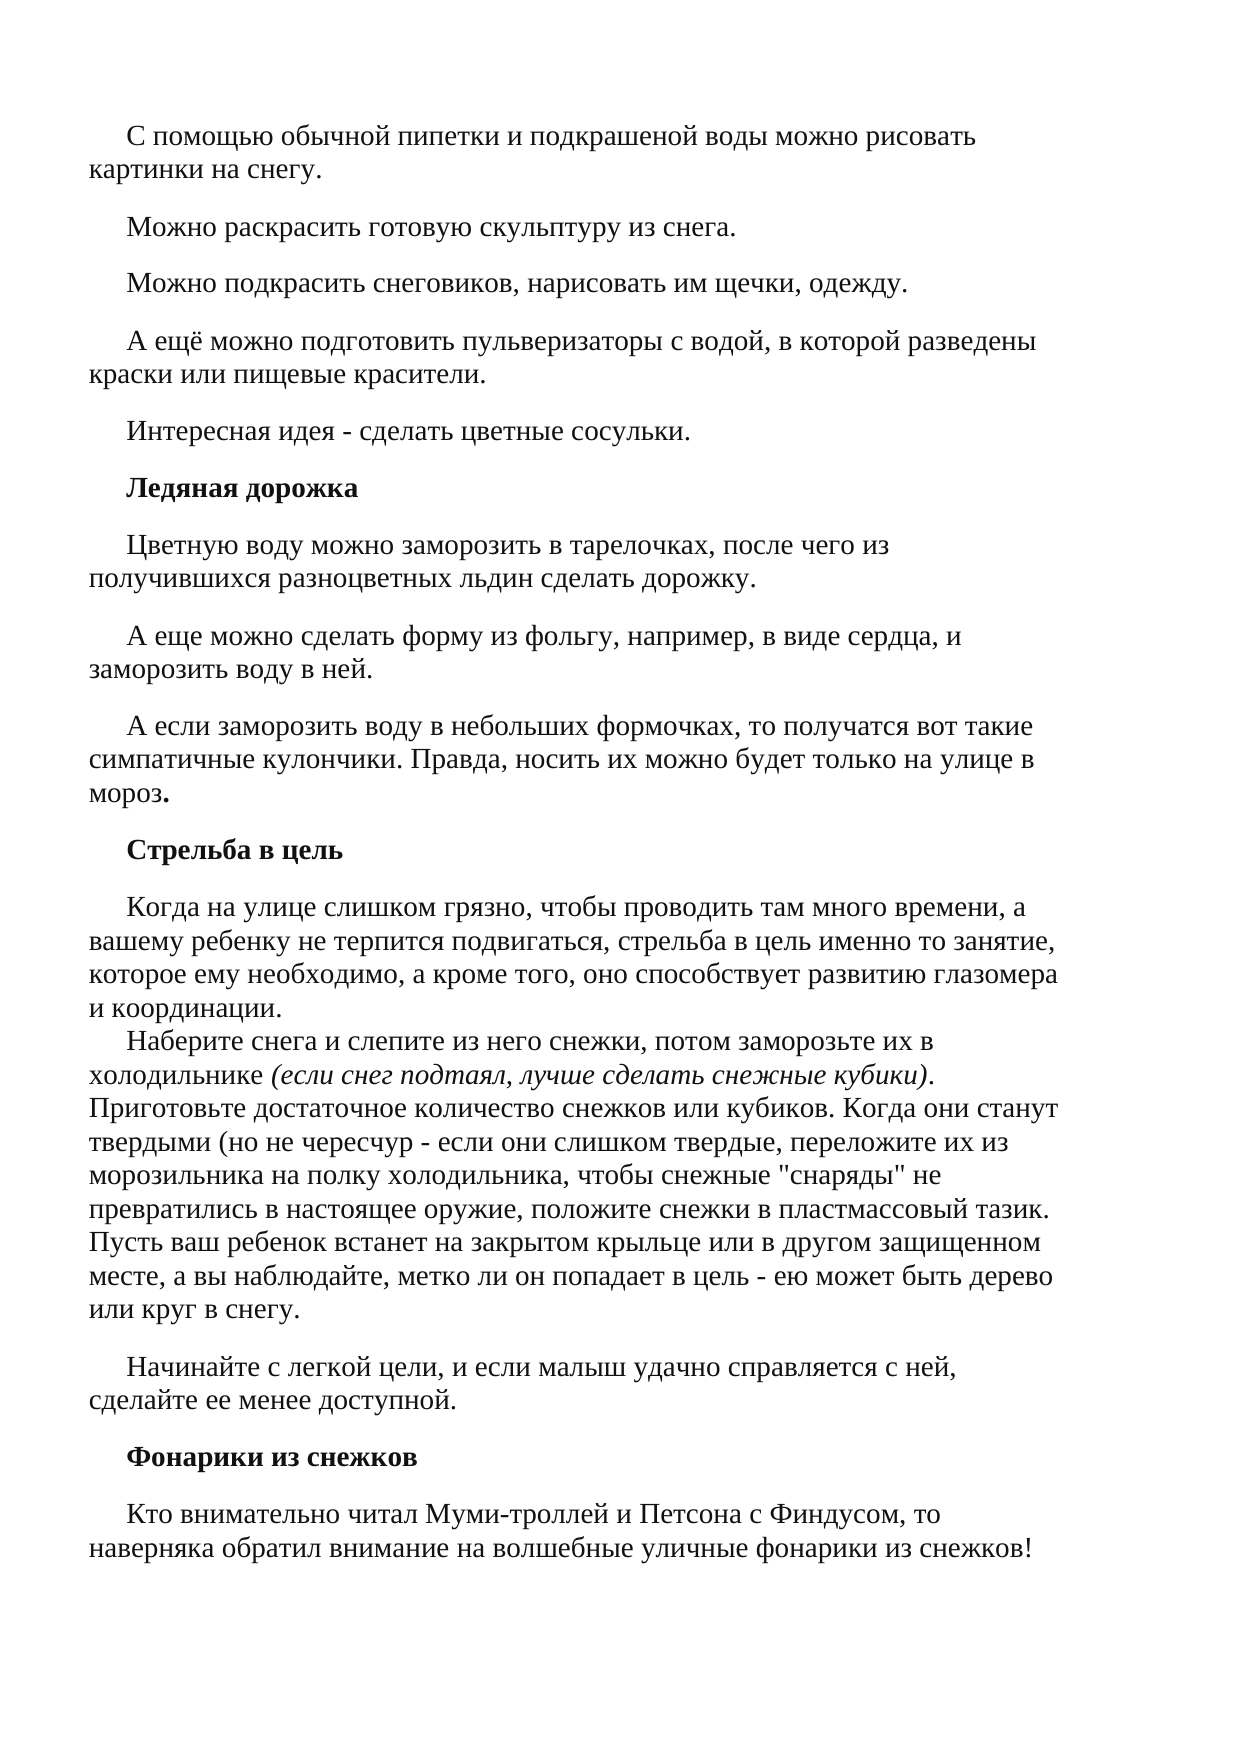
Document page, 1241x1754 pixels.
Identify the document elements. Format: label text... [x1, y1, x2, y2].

text Фонарики из снежков [88, 1439, 1063, 1473]
text Цветную воду можно заморозить в тарелочках, после чего из получившихся разноцветных льдин сделать дорожку. [88, 527, 1063, 594]
text Можно раскрасить готовую скульптуру из снега. [88, 209, 1063, 242]
text Кто внимательно читал Муми-троллей и Петсона с Финдусом, то наверняка обратил внимание на волшебные уличные фонарики из снежков! [88, 1496, 1063, 1563]
text С помощью обычной пипетки и подкрашеной воды можно рисовать картинки на снегу. [88, 118, 1063, 185]
text Наберите снега и слепите из него снежки, потом заморозьте их в холодильнике (если снег подтаял, лучше сделать снежные кубики). Приготовьте достаточное количество снежков или кубиков. Когда они станут твердыми (но не чересчур - если они слишком твердые, переложите их из морозильника на полку холодильника, чтобы снежные "снаряды" не превратились в настоящее оружие, положите снежки в пластмассовый тазик. Пусть ваш ребенок встанет на закрытом крыльце или в другом защищенном месте, а вы наблюдайте, метко ли он попадает в цель - ею может быть дерево или круг в снегу. [88, 1023, 1063, 1325]
text А если заморозить воду в небольших формочках, то получатся вот такие симпатичные кулончики. Правда, носить их можно будет только на улице в мороз. [88, 708, 1063, 809]
text Когда на улице слишком грязно, чтобы проводить там много времени, а вашему ребенку не терпится подвигаться, стрельба в цель именно то занятие, которое ему необходимо, а кроме того, оно способствует развитию глазомера и координации. [88, 889, 1063, 1023]
text Ледяная дорожка [88, 470, 1063, 504]
text Интересная идея - сделать цветные сосульки. [88, 413, 1063, 447]
text А ещё можно подготовить пульверизаторы с водой, в которой разведены краски или пищевые красители. [88, 323, 1063, 390]
text Начинайте с легкой цели, и если малыш удачно справляется с ней, сделайте ее менее доступной. [88, 1349, 1063, 1416]
text Можно подкрасить снеговиков, нарисовать им щечки, одежду. [88, 266, 1063, 299]
text А еще можно сделать форму из фольгу, например, в виде сердца, и заморозить воду в ней. [88, 618, 1063, 685]
text Стрельба в цель [88, 832, 1063, 866]
